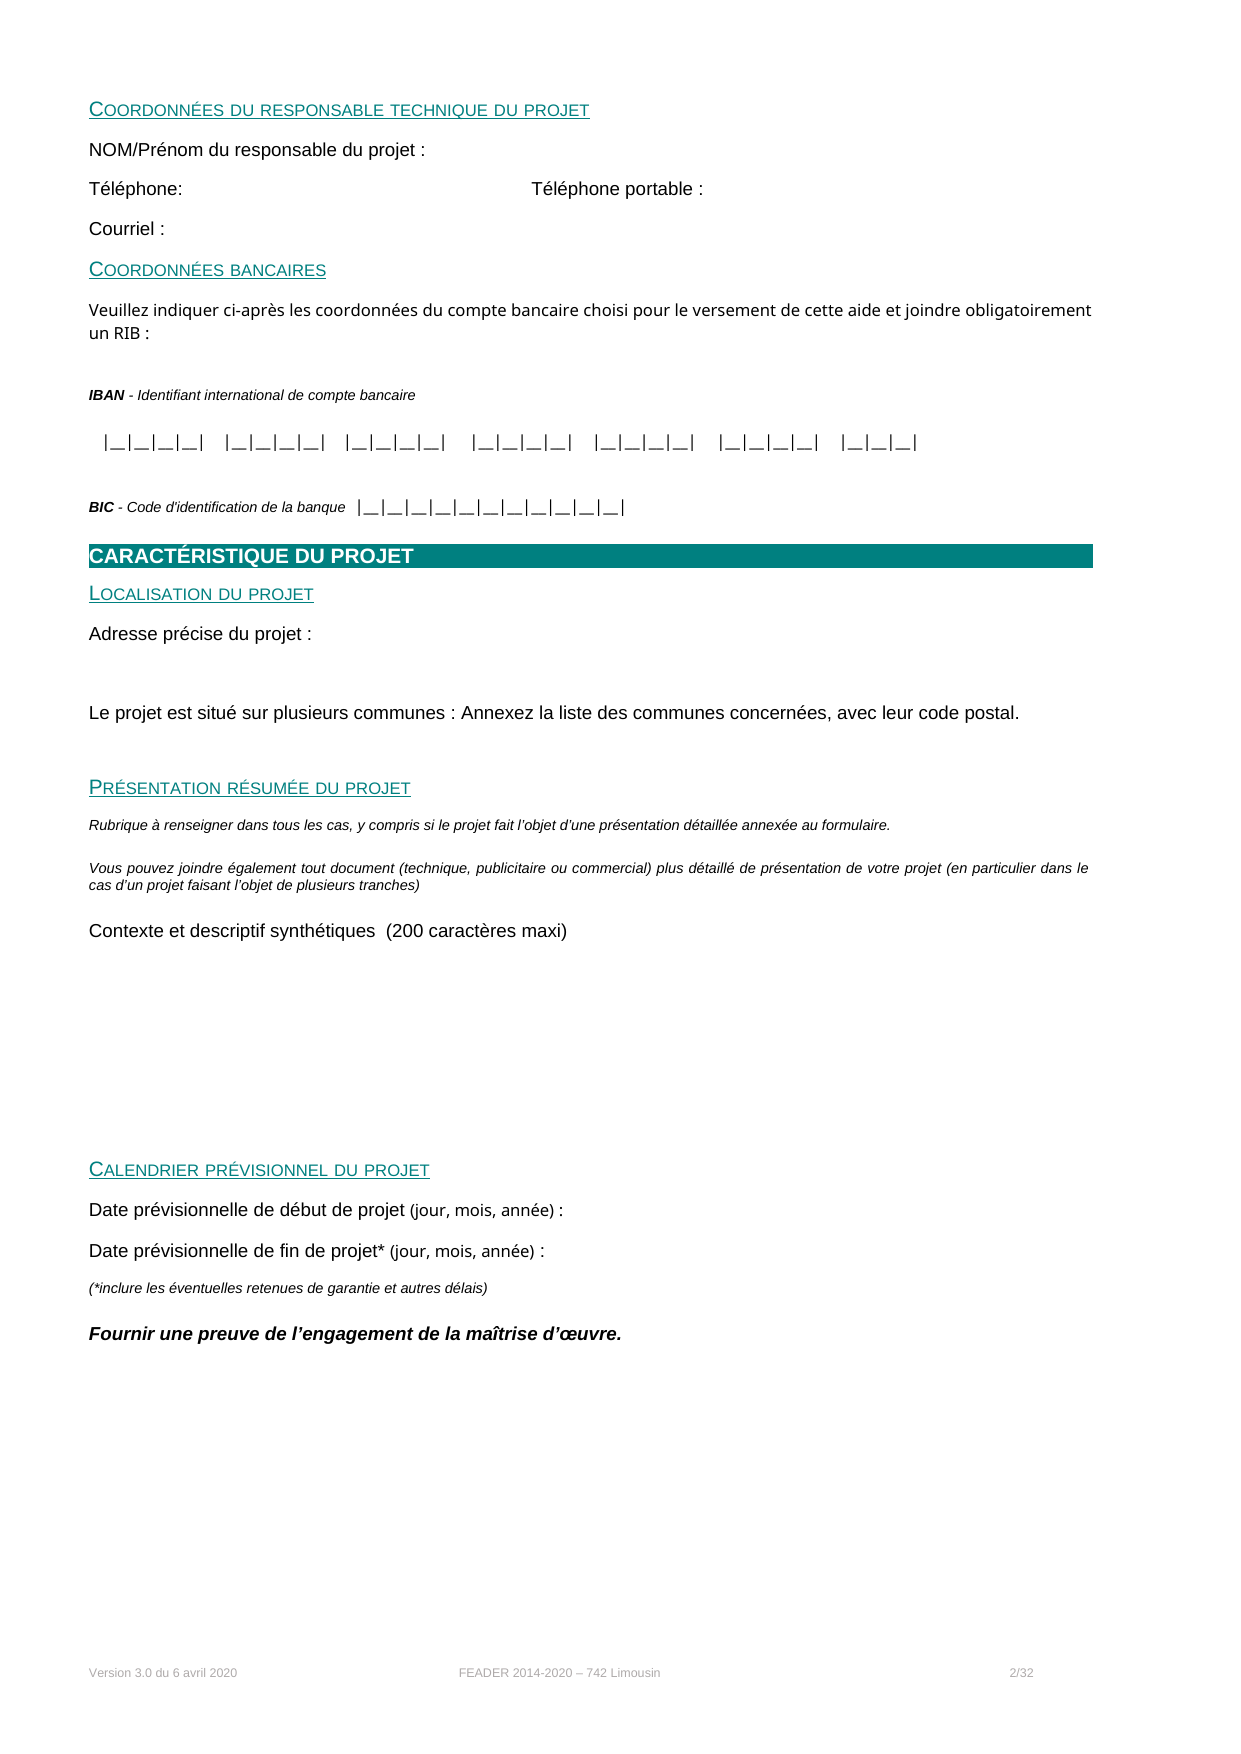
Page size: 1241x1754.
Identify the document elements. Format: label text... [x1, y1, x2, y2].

text Veuillez indiquer ci-après les coordonnées du compte bancaire choisi pour le versement de cette aide et joindre obligatoirement un RIB : [89, 299, 1093, 344]
text IBAN - Identifiant international de compte bancaire [89, 387, 1093, 404]
text Caractéristique du projet [89, 544, 1093, 568]
text NOM/Prénom du responsable du projet : [89, 138, 1093, 160]
text Rubrique à renseigner dans tous les cas, y compris si le projet fait l’objet d’une présentation détaillée annexée au formulaire. [89, 817, 1093, 833]
subtitle Présentation résumée du projet [89, 775, 1093, 799]
text |__|__|__|__| |__|__|__|__| |__|__|__|__| |__|__|__|__| |__|__|__|__| |__|__|__|__| |__|__|__| [89, 429, 1093, 452]
text Adresse précise du projet : [89, 623, 1093, 644]
text Date prévisionnelle de début de projet (jour, mois, année) : [89, 1198, 1093, 1221]
subtitle Calendrier prévisionnel du projet [89, 1157, 1093, 1181]
text Courriel : [89, 217, 1093, 239]
subtitle Coordonnées du responsable technique du projet [89, 97, 1093, 121]
subtitle Coordonnées bancaires [89, 257, 1093, 281]
text Le projet est situé sur plusieurs communes : Annexez la liste des communes concernées, avec leur code postal. [89, 702, 1093, 723]
text Fournir une preuve de l’engagement de la maîtrise d’œuvre. [89, 1323, 1093, 1344]
text Date prévisionnelle de fin de projet* (jour, mois, année) : [89, 1239, 1093, 1262]
text Contexte et descriptif synthétiques (200 caractères maxi) [89, 920, 1093, 941]
subtitle Localisation du projet [89, 581, 1093, 605]
text BIC - Code d'identification de la banque |__|__|__|__|__|__|__|__|__|__|__| [89, 495, 1093, 518]
text (*inclure les éventuelles retenues de garantie et autres délais) [89, 1280, 1093, 1297]
text Vous pouvez joindre également tout document (technique, publicitaire ou commercial) plus détaillé de présentation de votre projet (en particulier dans le cas d’un projet faisant l’objet de plusieurs tranches) [89, 859, 1093, 894]
text Téléphone: Téléphone portable : [89, 178, 1093, 199]
